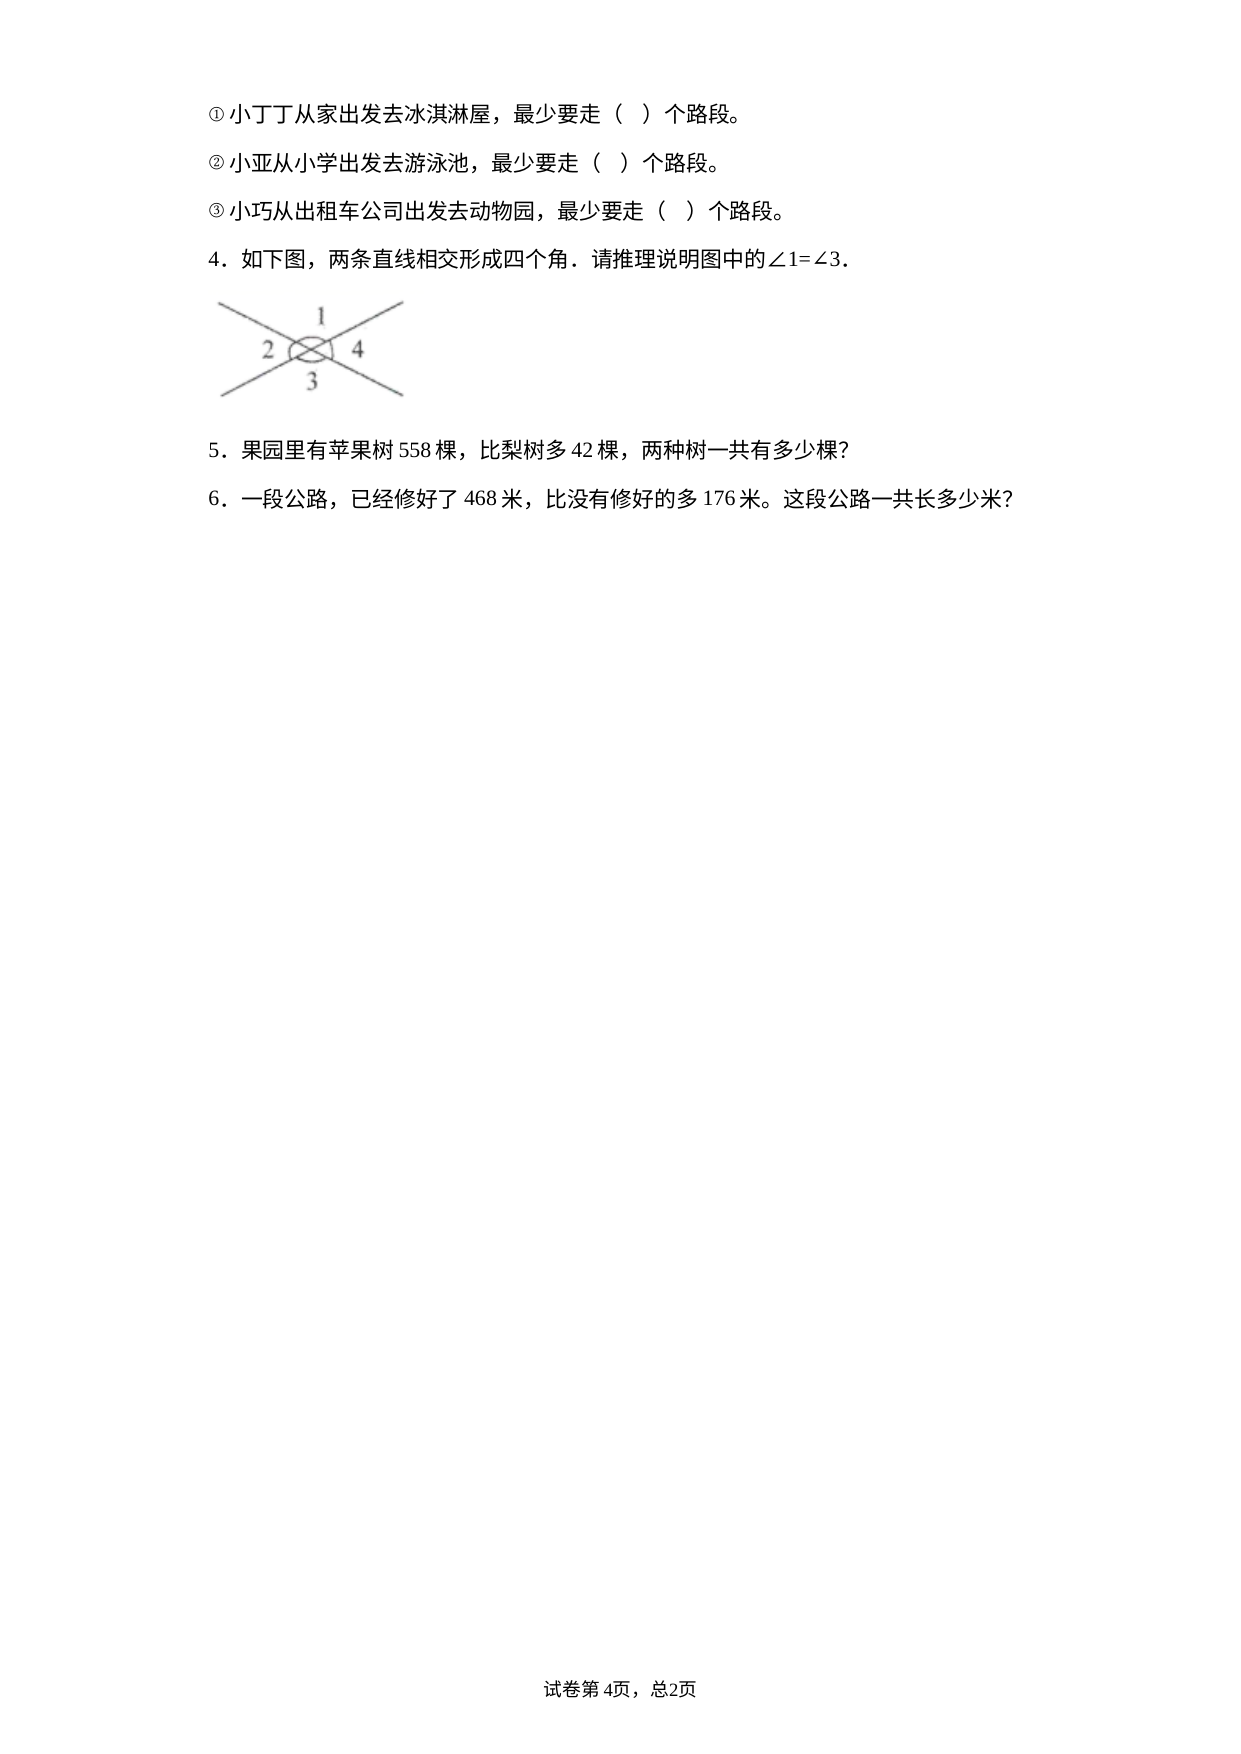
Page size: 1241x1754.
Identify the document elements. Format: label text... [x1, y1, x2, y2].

text ③小巧从出租车公司出发去动物园，最少要走（ ）个路段。 [208, 194, 1032, 226]
picture [208, 290, 424, 406]
text ①小丁丁从家出发去冰淇淋屋，最少要走（ ）个路段。 [208, 97, 1032, 129]
text 4．如下图，两条直线相交形成四个角．请推理说明图中的∠1=∠3． [208, 242, 1032, 274]
text 6．一段公路，已经修好了468米，比没有修好的多176米。这段公路一共长多少米？ [208, 481, 1032, 514]
text 5．果园里有苹果树558棵，比梨树多42棵，两种树一共有多少棵？ [208, 433, 1032, 465]
text ②小亚从小学出发去游泳池，最少要走（ ）个路段。 [208, 145, 1032, 178]
